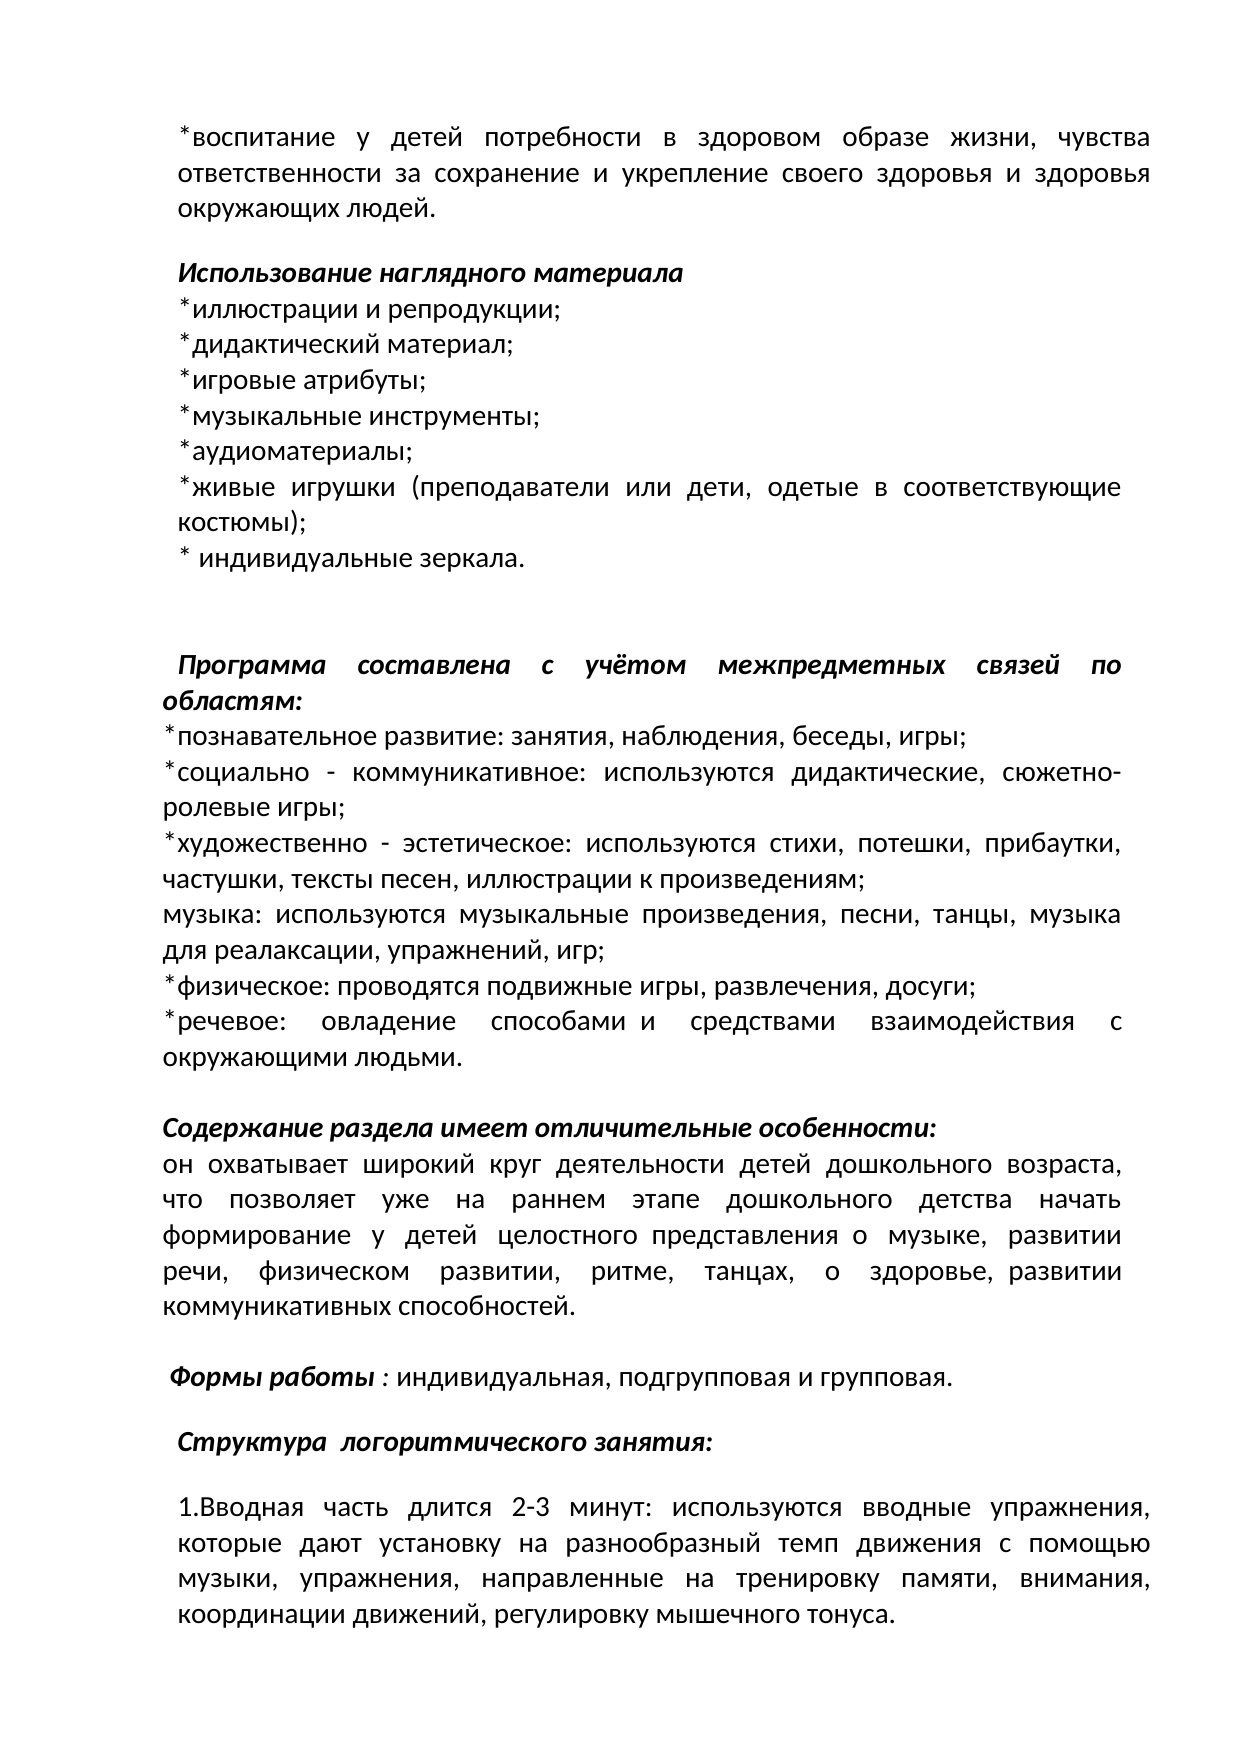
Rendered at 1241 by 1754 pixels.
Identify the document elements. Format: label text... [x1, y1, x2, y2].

text *музыкальные инструменты; [177, 397, 1122, 432]
text *социально - коммуникативное: используются дидактические, сюжетно-ролевые игры; [162, 753, 1122, 824]
text *познавательное развитие: занятия, наблюдения, беседы, игры; [162, 717, 1122, 753]
text *речевое: овладение способами и средствами взаимодействия с окружающими людьми. [162, 1002, 1122, 1073]
text * индивидуальные зеркала. [177, 539, 1122, 575]
text Программа составлена с учётом межпредметных связей по областям: [162, 646, 1122, 717]
text Использование наглядного материала [177, 254, 1122, 290]
text Структура логоритмического занятия: [177, 1423, 1152, 1459]
text он охватывает широкий круг деятельности детей дошкольного возраста, что позволяет уже на раннем этапе дошкольного детства начать формирование у детей целостного представления о музыке, развитии речи, физическом развитии, ритме, танцах, о здоровье, развитии коммуникативных способностей. [162, 1145, 1122, 1323]
text *художественно - эстетическое: используются стихи, потешки, прибаутки, частушки, тексты песен, иллюстрации к произведениям; [162, 824, 1122, 895]
text музыка: используются музыкальные произведения, песни, танцы, музыка для реалаксации, упражнений, игр; [162, 895, 1122, 967]
text *физическое: проводятся подвижные игры, развлечения, досуги; [162, 967, 1122, 1002]
text *игровые атрибуты; [177, 361, 1122, 397]
text *воспитание у детей потребности в здоровом образе жизни, чувства ответственности за сохранение и укрепление своего здоровья и здоровья окружающих людей. [177, 118, 1152, 225]
text Содержание раздела имеет отличительные особенности: [162, 1109, 1122, 1145]
text *дидактический материал; [177, 325, 1122, 361]
text Формы работы : индивидуальная, подгрупповая и групповая. [162, 1358, 1122, 1394]
text *аудиоматериалы; [177, 432, 1122, 468]
text *иллюстрации и репродукции; [177, 290, 1122, 325]
text 1.Вводная часть длится 2-3 минут: используются вводные упражнения, которые дают установку на разнообразный темп движения с помощью музыки, упражнения, направленные на тренировку памяти, внимания, координации движений, регулировку мышечного тонуса. [177, 1488, 1152, 1631]
text *живые игрушки (преподаватели или дети, одетые в соответствующие костюмы); [177, 468, 1122, 539]
